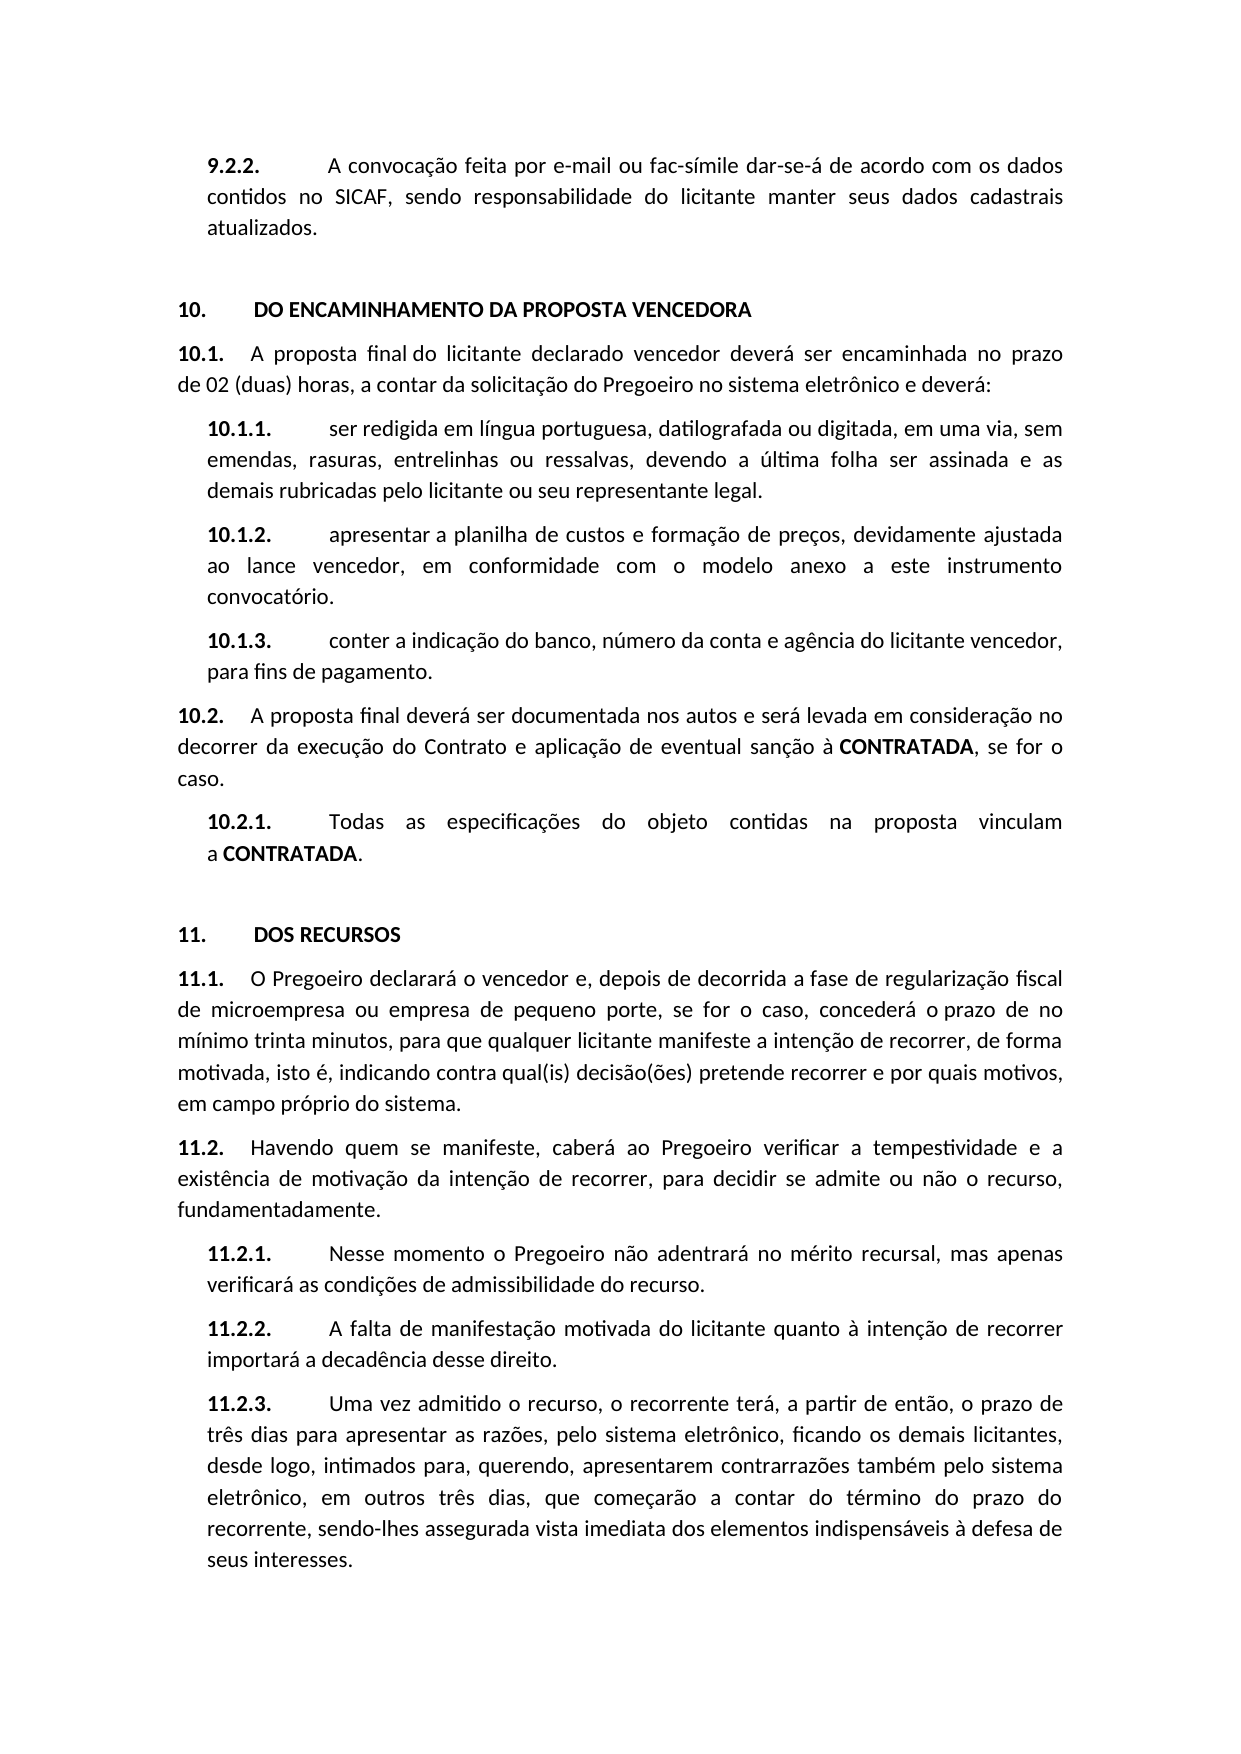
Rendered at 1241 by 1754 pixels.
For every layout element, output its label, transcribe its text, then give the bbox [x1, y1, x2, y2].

text 11. DOS RECURSOS [177, 917, 1064, 948]
text 11.2.3. Uma vez admitido o recurso, o recorrente terá, a partir de então, o prazo de três dias para apresentar as razões, pelo sistema eletrônico, ficando os demais licitantes, desde logo, intimados para, querendo, apresentarem contrarrazões também pelo sistema eletrônico, em outros três dias, que começarão a contar do término do prazo do recorrente, sendo-lhes assegurada vista imediata dos elementos indispensáveis à defesa de seus interesses. [207, 1386, 1063, 1573]
text 10.1.2. apresentar a planilha de custos e formação de preços, devidamente ajustada ao lance vencedor, em conformidade com o modelo anexo a este instrumento convocatório. [207, 517, 1063, 611]
text 9.2.2. A convocação feita por e-mail ou fac-símile dar-se-á de acordo com os dados contidos no SICAF, sendo responsabilidade do licitante manter seus dados cadastrais atualizados. [207, 148, 1063, 241]
text 10.1. A proposta final do licitante declarado vencedor deverá ser encaminhada no prazo de 02 (duas) horas, a contar da solicitação do Pregoeiro no sistema eletrônico e deverá: [177, 336, 1063, 398]
text 10.1.3. conter a indicação do banco, número da conta e agência do licitante vencedor, para fins de pagamento. [207, 623, 1063, 686]
text 11.2.1. Nesse momento o Pregoeiro não adentrará no mérito recursal, mas apenas verificará as condições de admissibilidade do recurso. [207, 1236, 1063, 1298]
text 10.2. A proposta final deverá ser documentada nos autos e será levada em consideração no decorrer da execução do Contrato e aplicação de eventual sanção à CONTRATADA, se for o caso. [177, 698, 1063, 792]
text 11.2. Havendo quem se manifeste, caberá ao Pregoeiro verificar a tempestividade e a existência de motivação da intenção de recorrer, para decidir se admite ou não o recurso, fundamentadamente. [177, 1130, 1063, 1223]
text 11.2.2. A falta de manifestação motivada do licitante quanto à intenção de recorrer importará a decadência desse direito. [207, 1311, 1063, 1373]
text 10.2.1. Todas as especificações do objeto contidas na proposta vinculam a CONTRATADA. [207, 804, 1063, 867]
text 10. DO ENCAMINHAMENTO DA PROPOSTA VENCEDORA [177, 292, 1064, 323]
text 11.1. O Pregoeiro declarará o vencedor e, depois de decorrida a fase de regularização fiscal de microempresa ou empresa de pequeno porte, se for o caso, concederá o prazo de no mínimo trinta minutos, para que qualquer licitante manifeste a intenção de recorrer, de forma motivada, isto é, indicando contra qual(is) decisão(ões) pretende recorrer e por quais motivos, em campo próprio do sistema. [177, 961, 1063, 1117]
text 10.1.1. ser redigida em língua portuguesa, datilografada ou digitada, em uma via, sem emendas, rasuras, entrelinhas ou ressalvas, devendo a última folha ser assinada e as demais rubricadas pelo licitante ou seu representante legal. [207, 411, 1063, 504]
